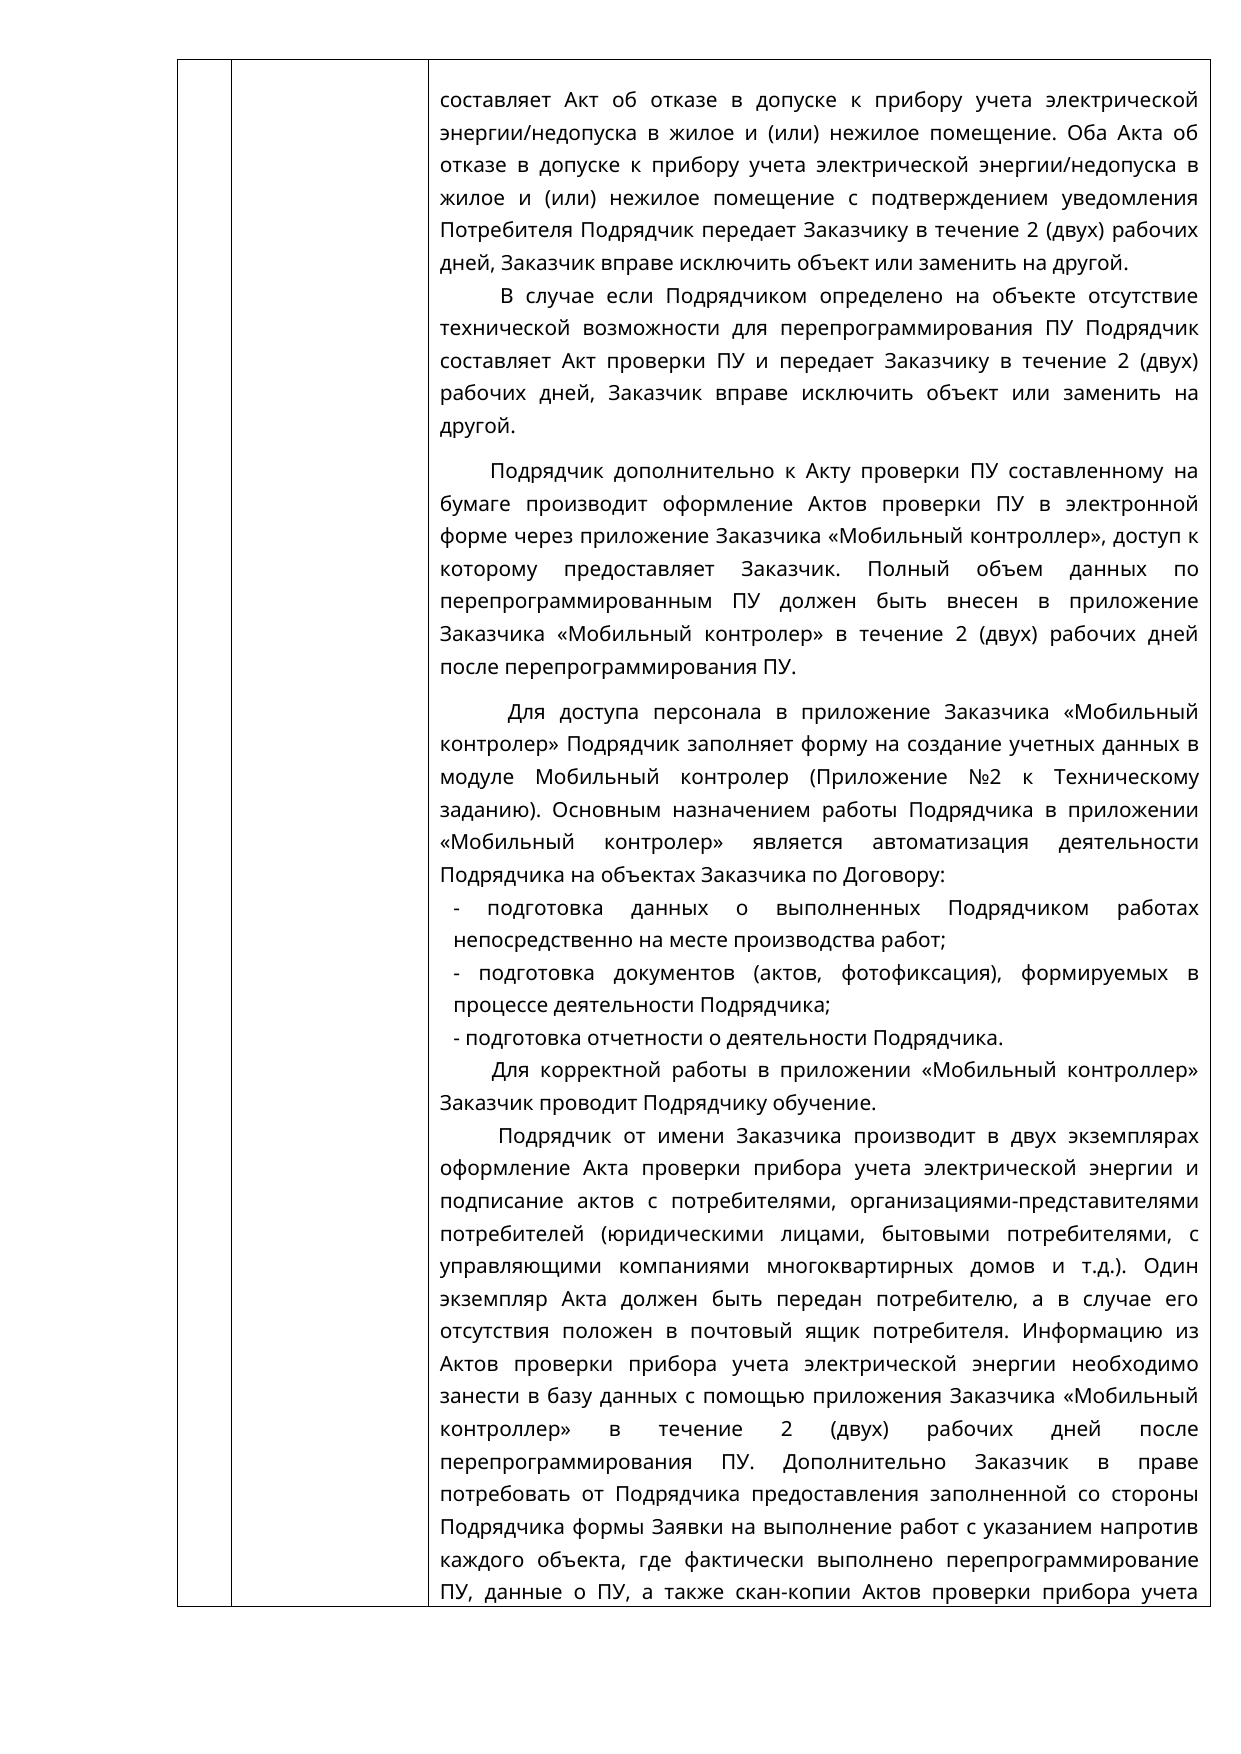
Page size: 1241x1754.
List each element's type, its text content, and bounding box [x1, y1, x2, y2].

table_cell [429, 60, 1210, 1606]
table_cell 5 [178, 60, 231, 1606]
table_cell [232, 60, 428, 1606]
